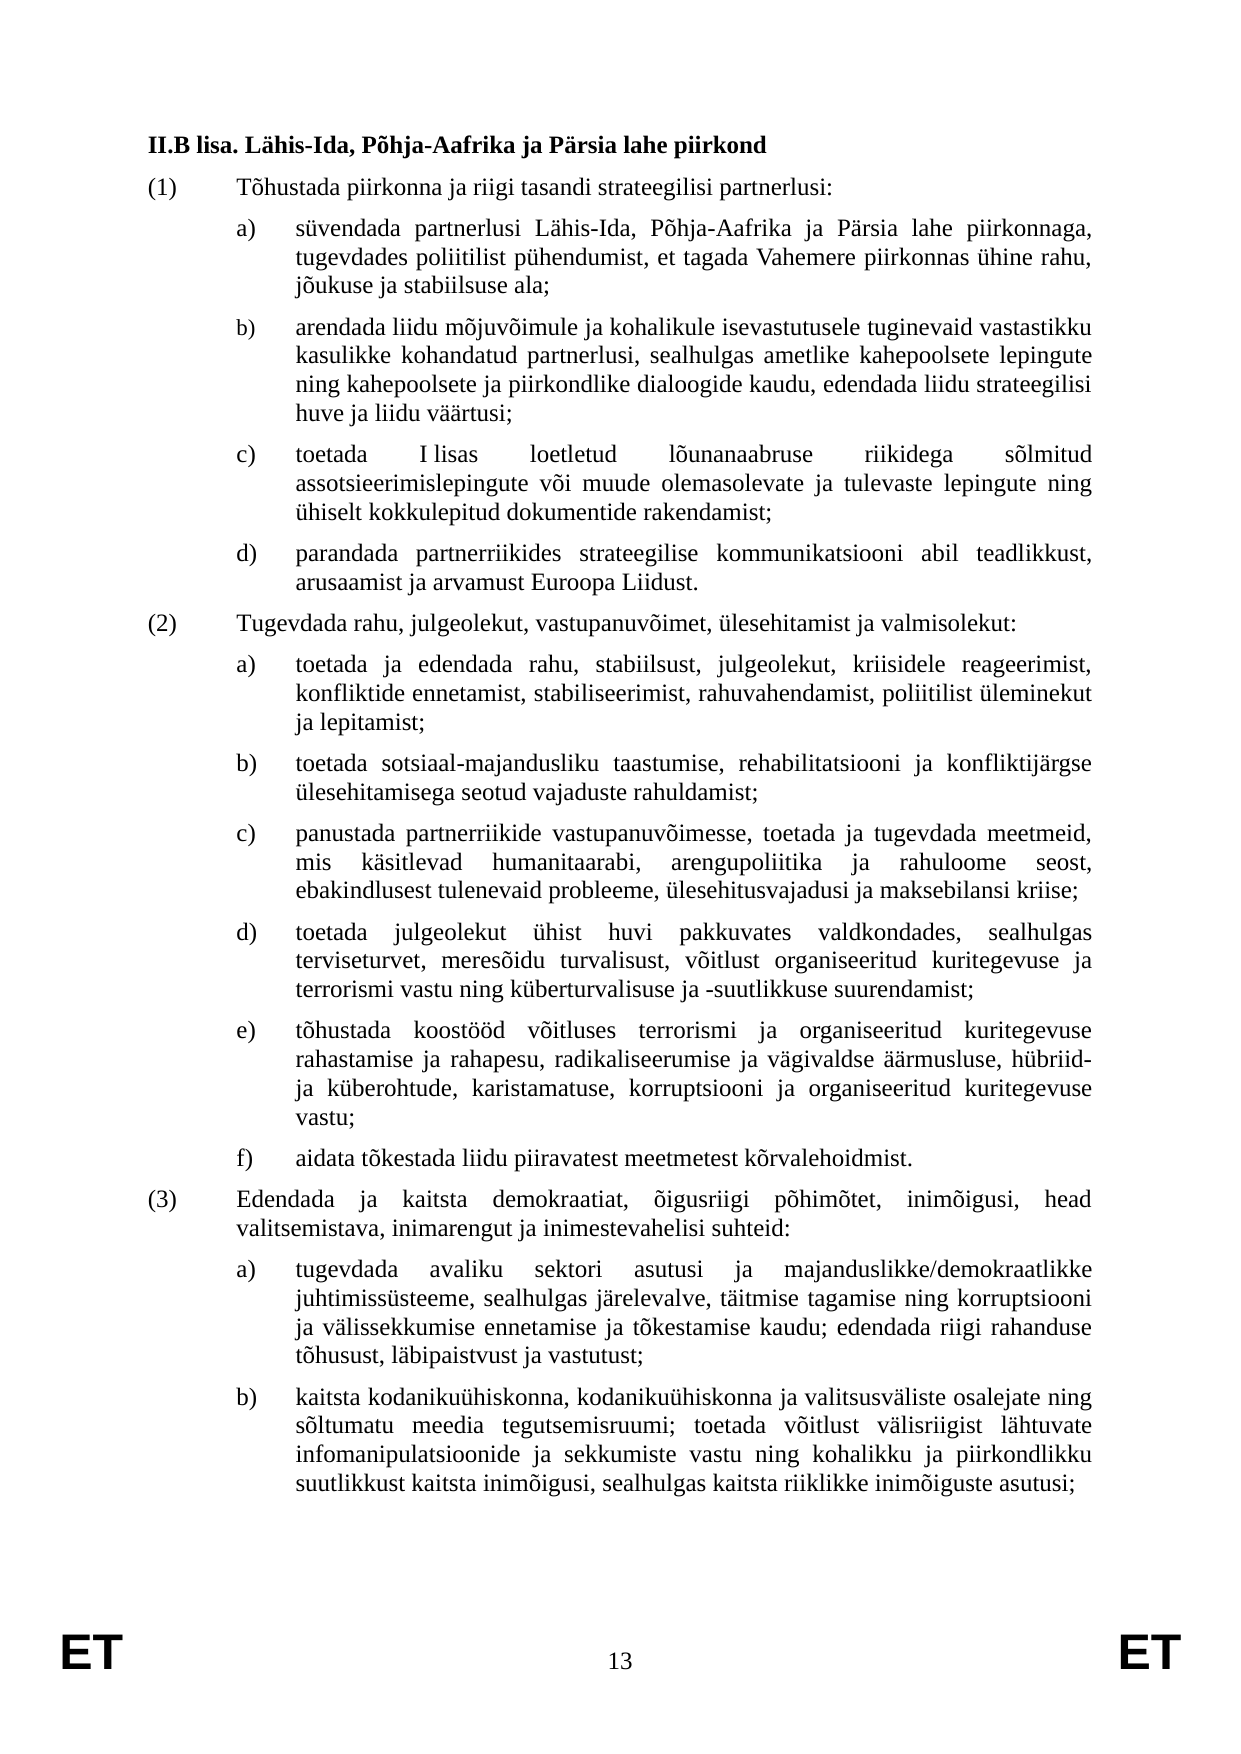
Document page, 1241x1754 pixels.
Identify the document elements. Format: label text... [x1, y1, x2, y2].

text II.B lisa. Lähis-Ida, Põhja-Aafrika ja Pärsia lahe piirkond [148, 131, 1093, 159]
list panustada partnerriikide vastupanuvõimesse, toetada ja tugevdada meetmeid, mis käsitlevad humanitaarabi, arengupoliitika ja rahuloome seost, ebakindlusest tulenevaid probleeme, ülesehitusvajadusi ja maksebilansi kriise; [236, 818, 1093, 904]
text Edendada ja kaitsta demokraatiat, õigusriigi põhimõtet, inimõigusi, head valitsemistava, inimarengut ja inimestevahelisi suhteid: [148, 1184, 1093, 1242]
list aidata tõkestada liidu piiravatest meetmetest kõrvalehoidmist. [236, 1143, 1093, 1172]
list arendada liidu mõjuvõimule ja kohalikule isevastutusele tuginevaid vastastikku kasulikke kohandatud partnerlusi, sealhulgas ametlike kahepoolsete lepingute ning kahepoolsete ja piirkondlike dialoogide kaudu, edendada liidu strateegilisi huve ja liidu väärtusi; [236, 312, 1093, 427]
text Tugevdada rahu, julgeolekut, vastupanuvõimet, ülesehitamist ja valmisolekut: [148, 608, 1093, 637]
list Tõhustada piirkonna ja riigi tasandi strateegilisi partnerlusi: [148, 172, 1093, 201]
list süvendada partnerlusi Lähis-Ida, Põhja-Aafrika ja Pärsia lahe piirkonnaga, tugevdades poliitilist pühendumist, et tagada Vahemere piirkonnas ühine rahu, jõukuse ja stabiilsuse ala; [236, 213, 1093, 299]
list tõhustada koostööd võitluses terrorismi ja organiseeritud kuritegevuse rahastamise ja rahapesu, radikaliseerumise ja vägivaldse äärmusluse, hübriid- ja küberohtude, karistamatuse, korruptsiooni ja organiseeritud kuritegevuse vastu; [236, 1016, 1093, 1131]
list tugevdada avaliku sektori asutusi ja majanduslikke/demokraatlikke juhtimissüsteeme, sealhulgas järelevalve, täitmise tagamise ning korruptsiooni ja välissekkumise ennetamise ja tõkestamise kaudu; edendada riigi rahanduse tõhusust, läbipaistvust ja vastutust; [236, 1254, 1093, 1369]
list toetada sotsiaal-majandusliku taastumise, rehabilitatsiooni ja konfliktijärgse ülesehitamisega seotud vajaduste rahuldamist; [236, 748, 1093, 806]
list kaitsta kodanikuühiskonna, kodanikuühiskonna ja valitsusväliste osalejate ning sõltumatu meedia tegutsemisruumi; toetada võitlust välisriigist lähtuvate infomanipulatsioonide ja sekkumiste vastu ning kohalikku ja piirkondlikku suutlikkust kaitsta inimõigusi, sealhulgas kaitsta riiklikke inimõiguste asutusi; [236, 1382, 1093, 1497]
list toetada julgeolekut ühist huvi pakkuvates valdkondades, sealhulgas terviseturvet, meresõidu turvalisust, võitlust organiseeritud kuritegevuse ja terrorismi vastu ning küberturvalisuse ja -suutlikkuse suurendamist; [236, 917, 1093, 1003]
list toetada ja edendada rahu, stabiilsust, julgeolekut, kriisidele reageerimist, konfliktide ennetamist, stabiliseerimist, rahuvahendamist, poliitilist üleminekut ja lepitamist; [236, 649, 1093, 736]
list toetada I lisas loetletud lõunanaabruse riikidega sõlmitud assotsieerimislepingute või muude olemasolevate ja tulevaste lepingute ning ühiselt kokkulepitud dokumentide rakendamist; [236, 439, 1093, 526]
list parandada partnerriikides strateegilise kommunikatsiooni abil teadlikkust, arusaamist ja arvamust Euroopa Liidust. [236, 538, 1093, 596]
